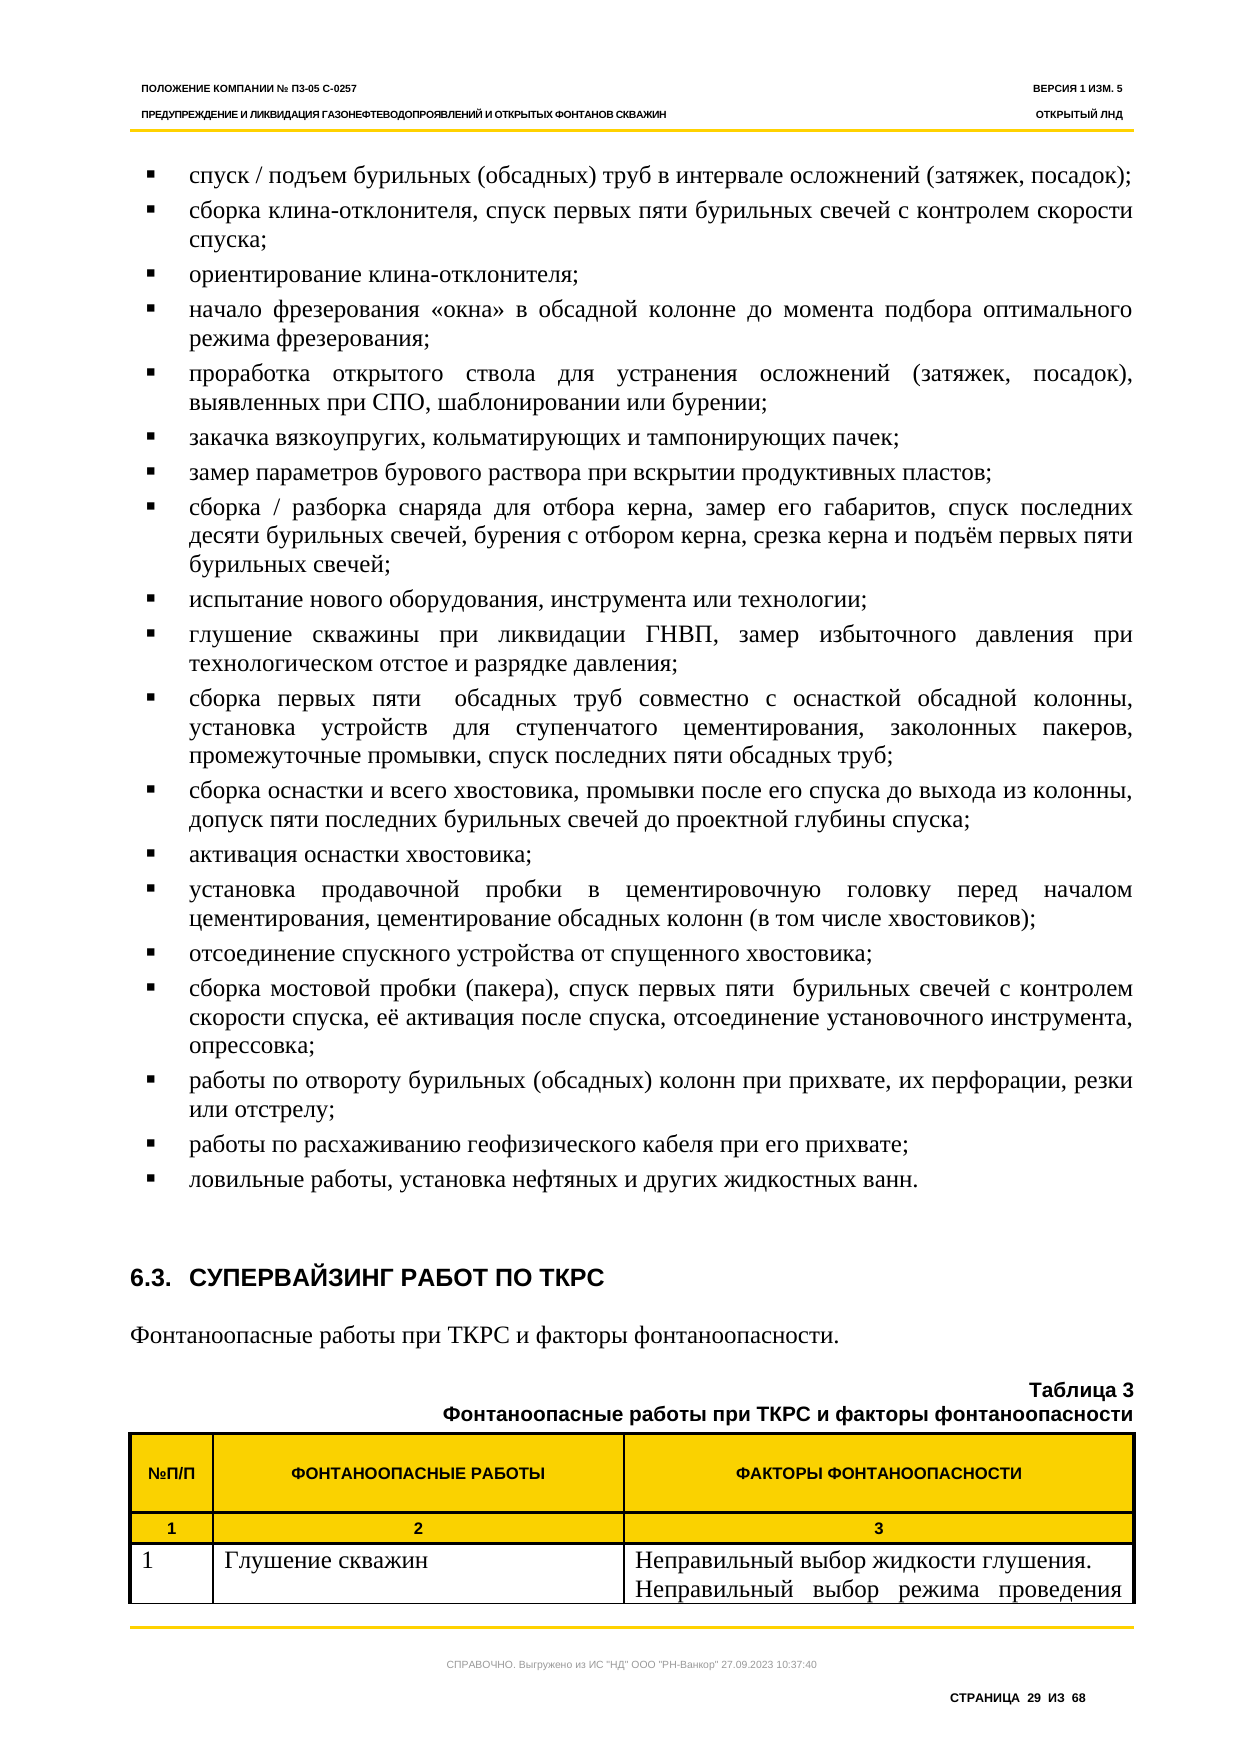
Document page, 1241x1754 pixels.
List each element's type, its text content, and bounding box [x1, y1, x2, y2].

list сборка оснастки и всего хвостовика, промывки после его спуска до выхода из колонны, допуск пяти последних бурильных свечей до проектной глубины спуска; [145, 776, 1134, 833]
list проработка открытого ствола для устранения осложнений (затяжек, посадок), выявленных при СПО, шаблонировании или бурении; [145, 358, 1134, 416]
list замер параметров бурового раствора при вскрытии продуктивных пластов; [145, 457, 1134, 486]
list работы по расхаживанию геофизического кабеля при его прихвате; [145, 1129, 1134, 1158]
table_header ФАКТОРЫ ФОНТАНООПАСНОСТИ [625, 1435, 1132, 1511]
list сборка / разборка снаряда для отбора керна, замер его габаритов, спуск последних десяти бурильных свечей, бурения с отбором керна, срезка керна и подъём первых пяти бурильных свечей; [145, 492, 1134, 578]
text Фонтаноопасные работы при ТКРС и факторы фонтаноопасности [130, 1402, 1134, 1426]
list сборка первых пяти обсадных труб совместно с оснасткой обсадной колонны, установка устройств для ступенчатого цементирования, заколонных пакеров, промежуточные промывки, спуск последних пяти обсадных труб; [145, 683, 1134, 769]
list активация оснастки хвостовика; [145, 839, 1134, 868]
table_cell 3 [625, 1514, 1132, 1542]
table_header №П/П [132, 1435, 212, 1511]
list СУПЕРВАЙЗИНГ РАБОТ ПО ТКРС [130, 1263, 1134, 1292]
list ловильные работы, установка нефтяных и других жидкостных ванн. [145, 1164, 1134, 1193]
list отсоединение спускного устройства от спущенного хвостовика; [145, 938, 1134, 967]
list спуск / подъем бурильных (обсадных) труб в интервале осложнений (затяжек, посадок); [145, 161, 1134, 189]
list глушение скважины при ликвидации ГНВП, замер избыточного давления при технологическом отстое и разрядке давления; [145, 619, 1134, 677]
list работы по отвороту бурильных (обсадных) колонн при прихвате, их перфорации, резки или отстрелу; [145, 1066, 1134, 1123]
table_cell 1 [132, 1545, 212, 1602]
table_cell 1 [132, 1514, 212, 1542]
list закачка вязкоупругих, кольматирующих и тампонирующих пачек; [145, 422, 1134, 451]
list ориентирование клина-отклонителя; [145, 259, 1134, 288]
list сборка клина-отклонителя, спуск первых пяти бурильных свечей с контролем скорости спуска; [145, 196, 1134, 253]
text Таблица 3 [130, 1378, 1134, 1402]
table_cell 2 [214, 1514, 623, 1542]
list начало фрезерования «окна» в обсадной колонне до момента подбора оптимального режима фрезерования; [145, 294, 1134, 352]
table_header ФОНТАНООПАСНЫЕ РАБОТЫ [214, 1435, 623, 1511]
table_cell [625, 1545, 1132, 1602]
list установка продавочной пробки в цементировочную головку перед началом цементирования, цементирование обсадных колонн (в том числе хвостовиков); [145, 874, 1134, 932]
text Фонтаноопасные работы при ТКРС и факторы фонтаноопасности. [130, 1321, 1134, 1349]
list сборка мостовой пробки (пакера), спуск первых пяти бурильных свечей с контролем скорости спуска, её активация после спуска, отсоединение установочного инструмента, опрессовка; [145, 973, 1134, 1059]
list испытание нового оборудования, инструмента или технологии; [145, 584, 1134, 613]
table_cell Глушение скважин [214, 1545, 623, 1602]
